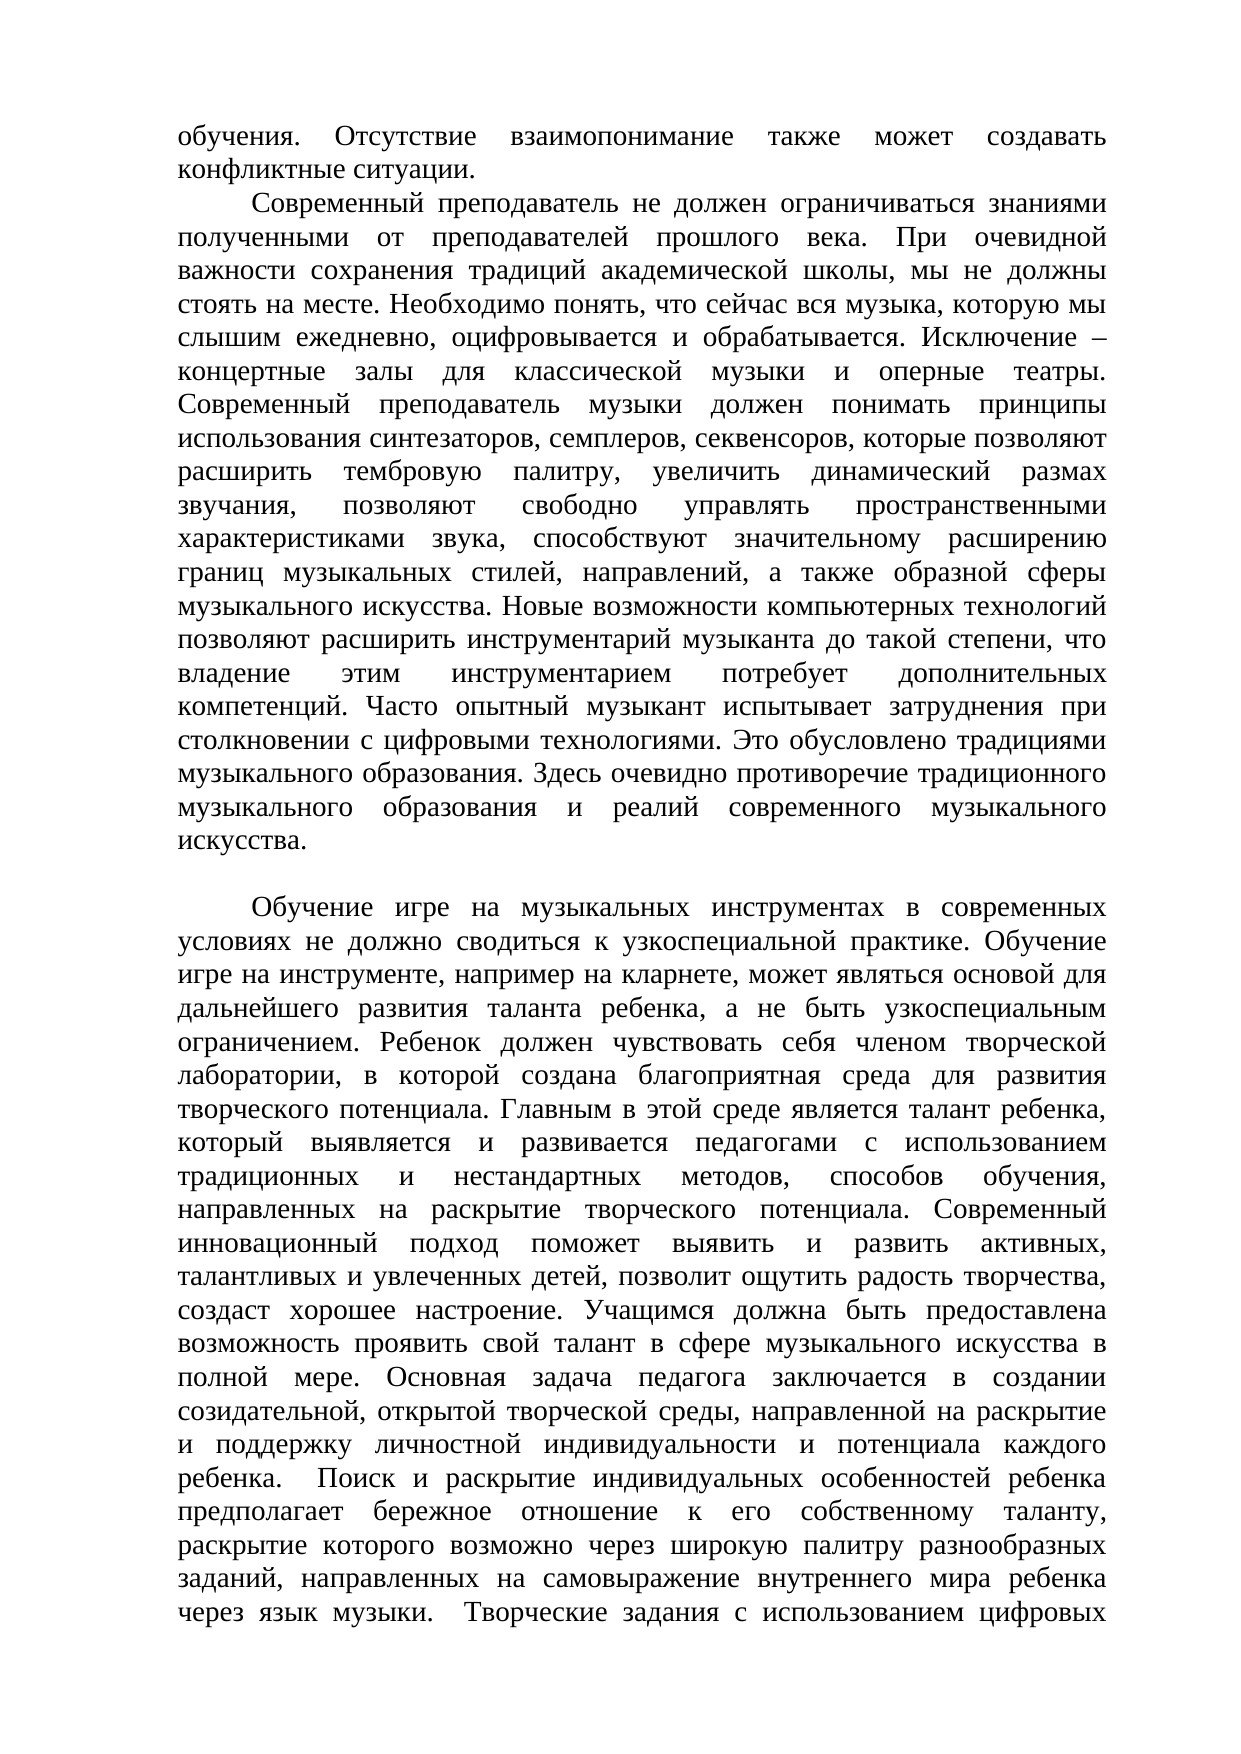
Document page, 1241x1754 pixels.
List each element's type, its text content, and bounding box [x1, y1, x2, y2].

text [177, 889, 1107, 1627]
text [177, 118, 1107, 185]
text Современный преподаватель не должен ограничиваться знаниями полученными от преподавателей прошлого века. При очевидной важности сохранения традиций академической школы, мы не должны стоять на месте. Необходимо понять, что сейчас вся музыка, которую мы слышим ежедневно, оцифровывается и обрабатывается. Исключение – концертные залы для классической музыки и оперные театры. Современный преподаватель музыки должен понимать принципы использования синтезаторов, семплеров, секвенсоров, которые позволяют расширить тембровую палитру, увеличить динамический размах звучания, позволяют свободно управлять пространственными характеристиками звука, способствуют значительному расширению границ музыкальных стилей, направлений, а также образной сферы музыкального искусства. Новые возможности компьютерных технологий позволяют расширить инструментарий музыканта до такой степени, что владение этим инструментарием потребует дополнительных компетенций. Часто опытный музыкант испытывает затруднения при столкновении с цифровыми технологиями. Это обусловлено традициями музыкального образования. Здесь очевидно противоречие традиционного музыкального образования и реалий современного музыкального искусства. [177, 185, 1107, 856]
